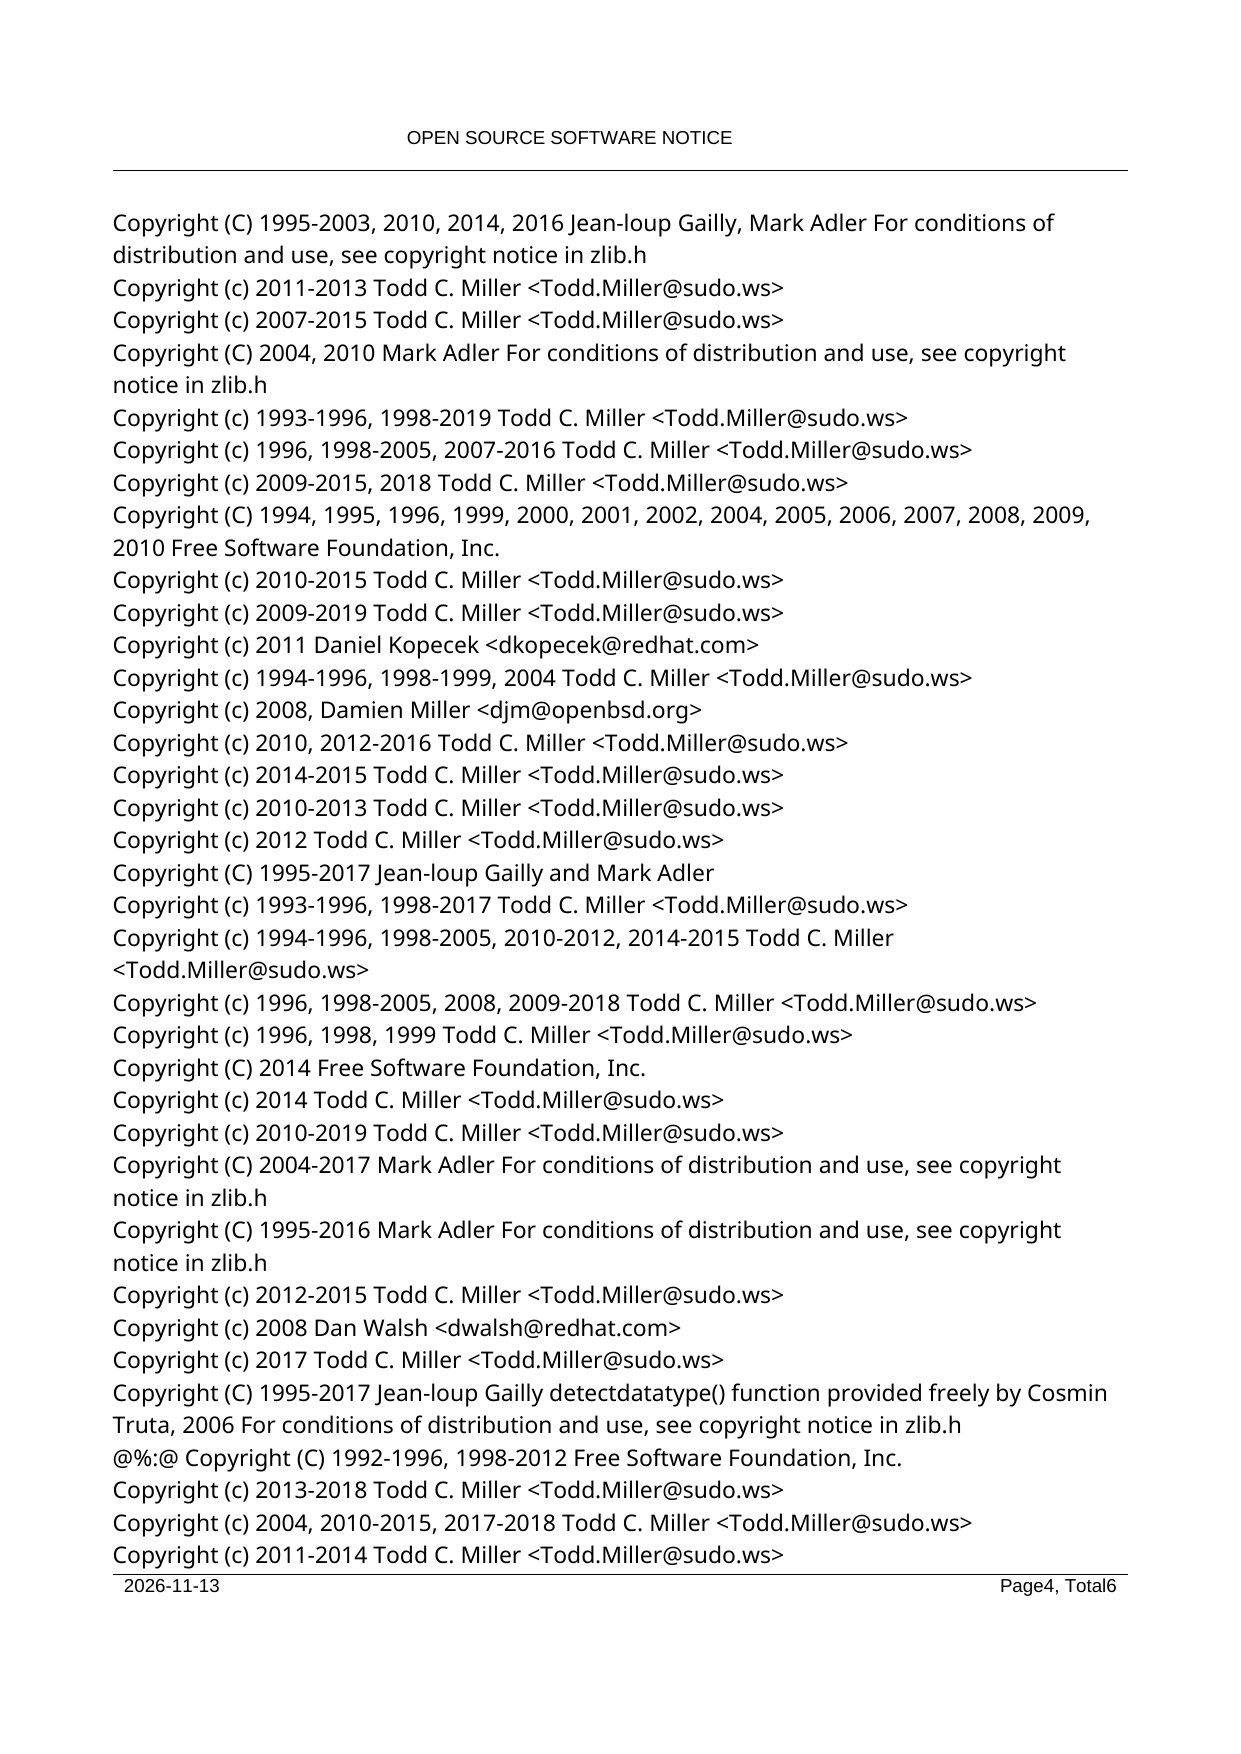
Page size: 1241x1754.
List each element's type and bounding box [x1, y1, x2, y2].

text [112, 206, 1128, 1571]
